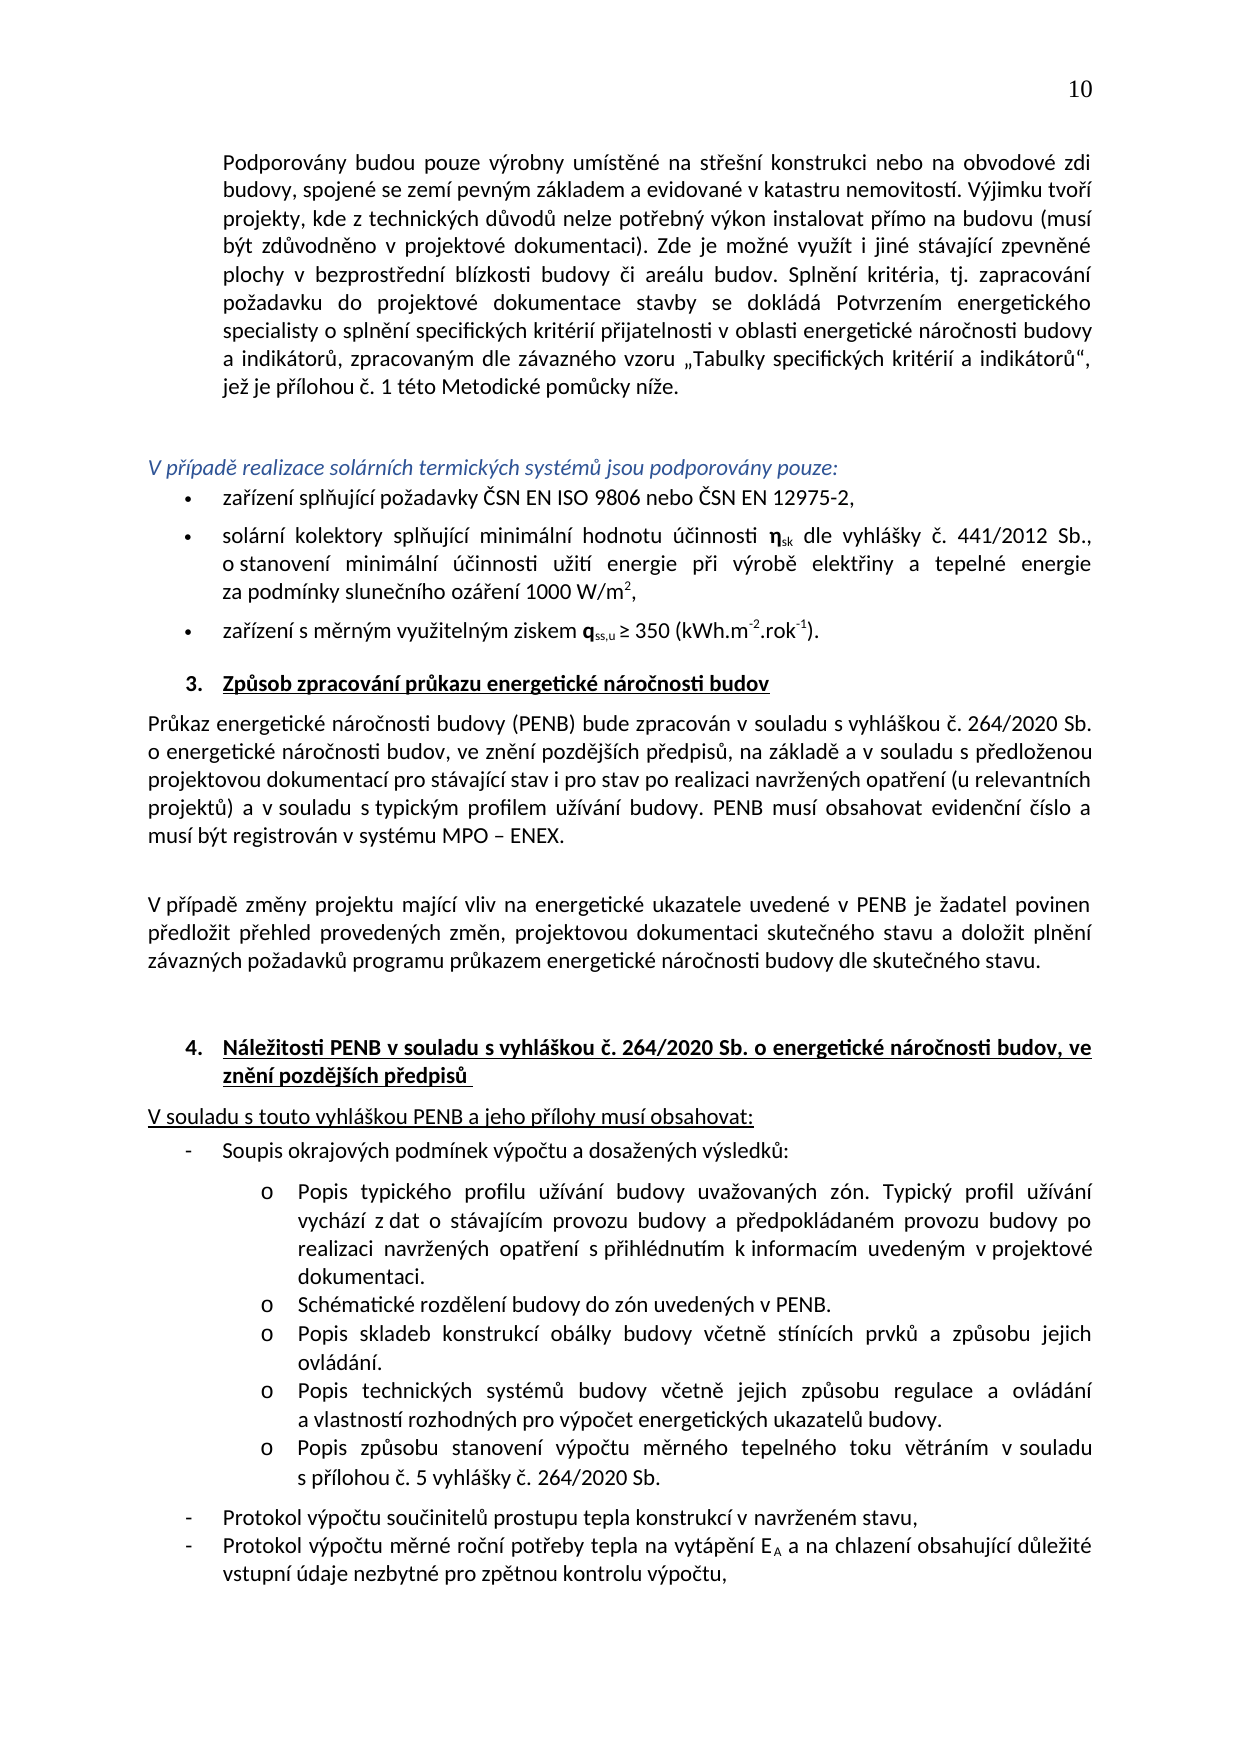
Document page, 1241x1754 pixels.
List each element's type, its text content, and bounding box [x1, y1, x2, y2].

list Popis skladeb konstrukcí obálky budovy včetně stínících prvků a způsobu jejich ovládání. [260, 1319, 1093, 1376]
text V souladu s touto vyhláškou PENB a jeho přílohy musí obsahovat: [148, 1102, 1093, 1130]
list Popis typického profilu užívání budovy uvažovaných zón. Typický profil užívání vychází z dat o stávajícím provozu budovy a předpokládaném provozu budovy po realizaci navržených opatření s přihlédnutím k informacím uvedeným v projektové dokumentaci. [260, 1177, 1093, 1290]
subtitle Náležitosti PENB v souladu s vyhláškou č. 264/2020 Sb. o energetické náročnosti budov, ve znění pozdějších předpisů [185, 1033, 1093, 1089]
list Podporovány budou pouze výrobny umístěné na střešní konstrukci nebo na obvodové zdi budovy, spojené se zemí pevným základem a evidované v katastru nemovitostí. Výjimku tvoří projekty, kde z technických důvodů nelze potřebný výkon instalovat přímo na budovu (musí být zdůvodněno v projektové dokumentaci). Zde je možné využít i jiné stávající zpevněné plochy v bezprostřední blízkosti budovy či areálu budov. Splnění kritéria, tj. zapracování požadavku do projektové dokumentace stavby se dokládá Potvrzením energetického specialisty o splnění specifických kritérií přijatelnosti v oblasti energetické náročnosti budovy a indikátorů, zpracovaným dle závazného vzoru „Tabulky specifických kritérií a indikátorů“, jež je přílohou č. 1 této Metodické pomůcky níže. [223, 148, 1093, 400]
list Popis způsobu stanovení výpočtu měrného tepelného toku větráním v souladu s přílohou č. 5 vyhlášky č. 264/2020 Sb. [260, 1433, 1093, 1491]
text Průkaz energetické náročnosti budovy (PENB) bude zpracován v souladu s vyhláškou č. 264/2020 Sb. o energetické náročnosti budov, ve znění pozdějších předpisů, na základě a v souladu s předloženou projektovou dokumentací pro stávající stav i pro stav po realizaci navržených opatření (u relevantních projektů) a v souladu s typickým profilem užívání budovy. PENB musí obsahovat evidenční číslo a musí být registrován v systému MPO – ENEX. [148, 709, 1093, 849]
subtitle V případě realizace solárních termických systémů jsou podporovány pouze: [148, 453, 1093, 481]
list Soupis okrajových podmínek výpočtu a dosažených výsledků: [185, 1136, 1093, 1164]
list Schématické rozdělení budovy do zón uvedených v PENB. [260, 1290, 1093, 1319]
subtitle Způsob zpracování průkazu energetické náročnosti budov [185, 669, 1093, 697]
text V případě změny projektu mající vliv na energetické ukazatele uvedené v PENB je žadatel povinen předložit přehled provedených změn, projektovou dokumentaci skutečného stavu a doložit plnění závazných požadavků programu průkazem energetické náročnosti budovy dle skutečného stavu. [148, 890, 1093, 974]
list Protokol výpočtu měrné roční potřeby tepla na vytápění EA a na chlazení obsahující důležité vstupní údaje nezbytné pro zpětnou kontrolu výpočtu, [185, 1531, 1093, 1587]
list Popis technických systémů budovy včetně jejich způsobu regulace a ovládání a vlastností rozhodných pro výpočet energetických ukazatelů budovy. [260, 1376, 1093, 1433]
list Protokol výpočtu součinitelů prostupu tepla konstrukcí v navrženém stavu, [185, 1503, 1093, 1531]
list zařízení splňující požadavky ČSN EN ISO 9806 nebo ČSN EN 12975-2, [185, 483, 1093, 511]
list solární kolektory splňující minimální hodnotu účinnosti ηsk dle vyhlášky č. 441/2012 Sb., o stanovení minimální účinnosti užití energie při výrobě elektřiny a tepelné energie za podmínky slunečního ozáření 1000 W/m2, [185, 521, 1093, 606]
list zařízení s měrným využitelným ziskem qss,u ≥ 350 (kWh.m-2.rok-1). [185, 616, 1093, 644]
